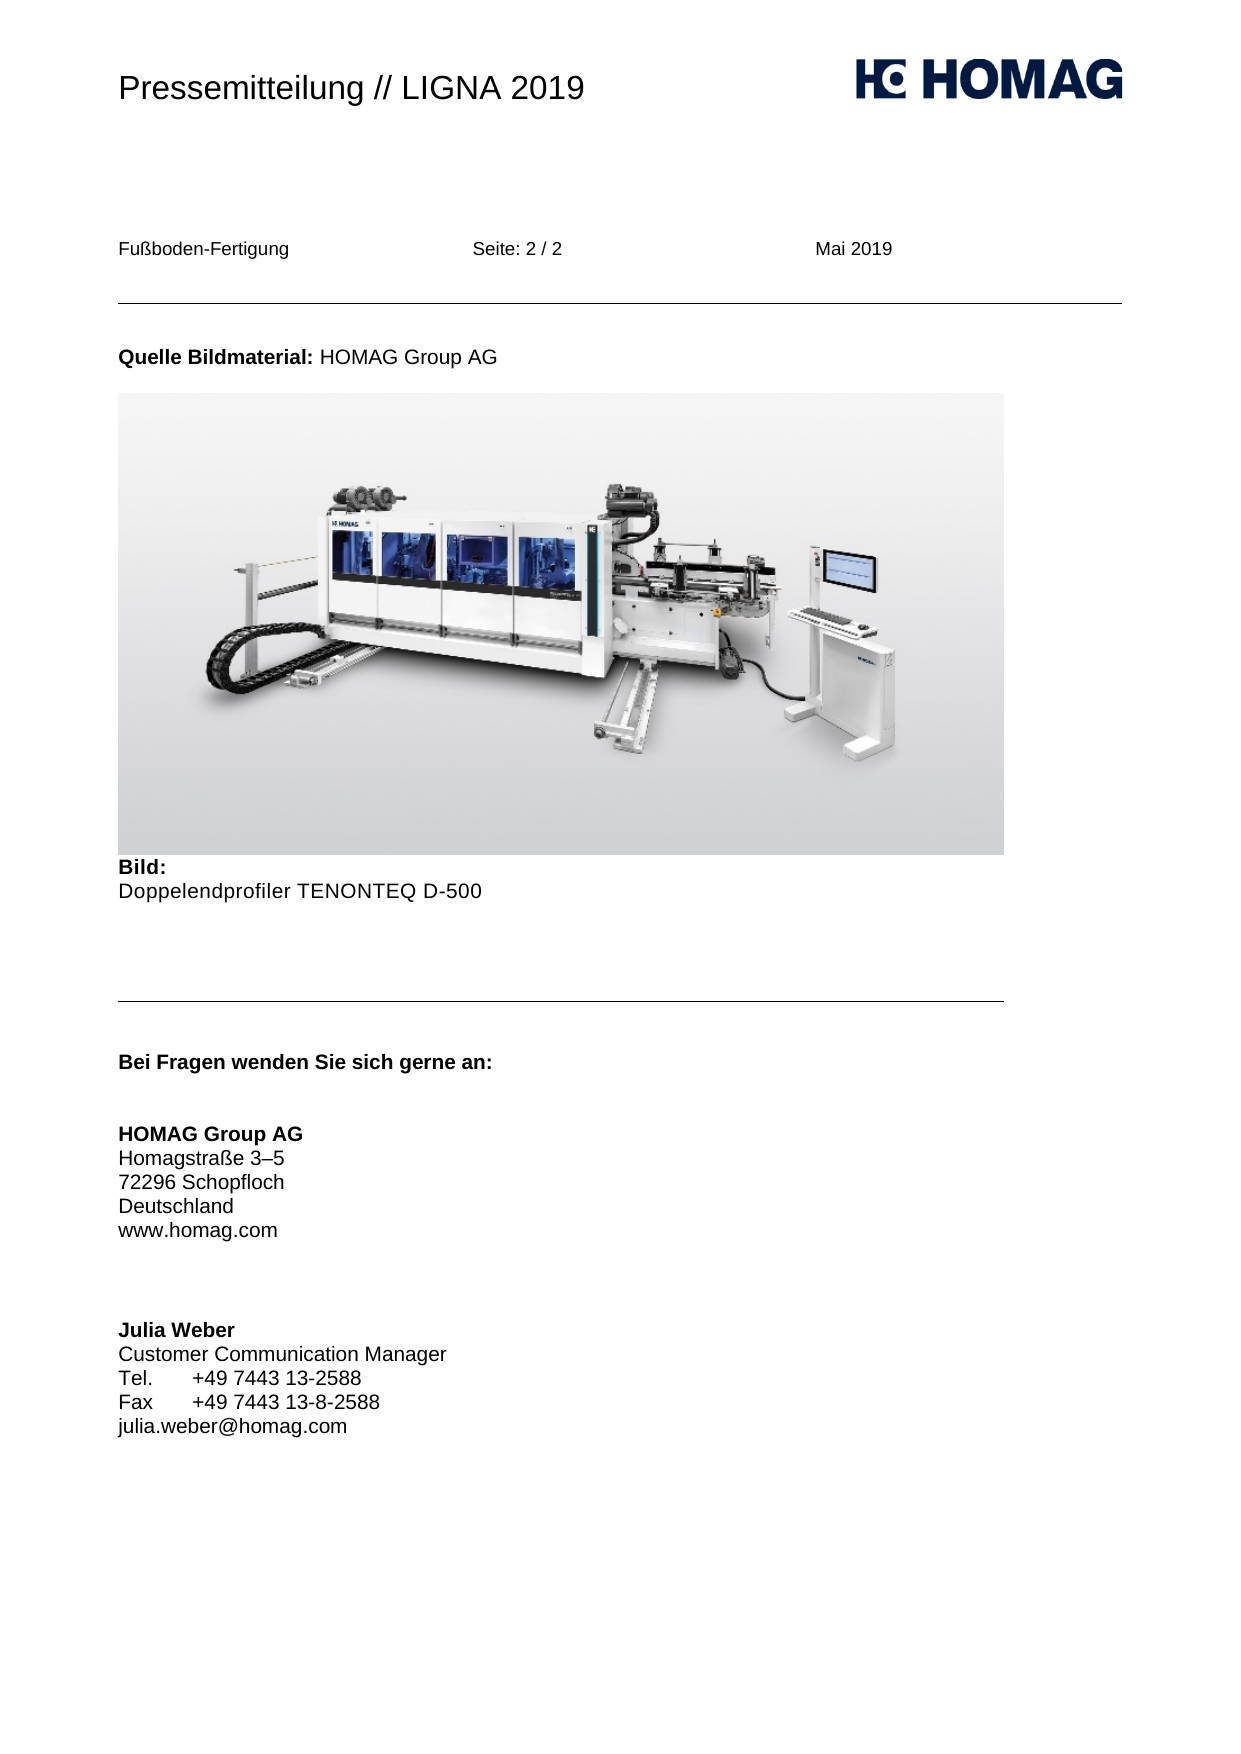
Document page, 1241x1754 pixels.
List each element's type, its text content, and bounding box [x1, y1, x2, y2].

subtitle Bei Fragen wenden Sie sich gerne an: [118, 1050, 1004, 1074]
subtitle www.homag.com [118, 1218, 1004, 1242]
subtitle Tel. +49 7443 13-2588 [118, 1366, 1004, 1389]
subtitle 72296 Schopfloch [118, 1170, 1004, 1194]
subtitle HOMAG Group AG [118, 1122, 1004, 1146]
picture [856, 59, 1123, 99]
subtitle julia.weber@homag.com [118, 1413, 1004, 1437]
text Quelle Bildmaterial: HOMAG Group AG [118, 345, 1004, 369]
subtitle Customer Communication Manager [118, 1342, 1004, 1366]
title Doppelendprofiler TENONTEQ D-500 [118, 879, 1004, 903]
subtitle Deutschland [118, 1194, 1004, 1218]
title Bild: [118, 855, 1004, 879]
picture [118, 393, 1004, 855]
subtitle Homagstraße 3–5 [118, 1146, 1004, 1170]
subtitle Julia Weber [118, 1318, 1004, 1342]
subtitle Fax +49 7443 13-8-2588 [118, 1389, 1004, 1413]
